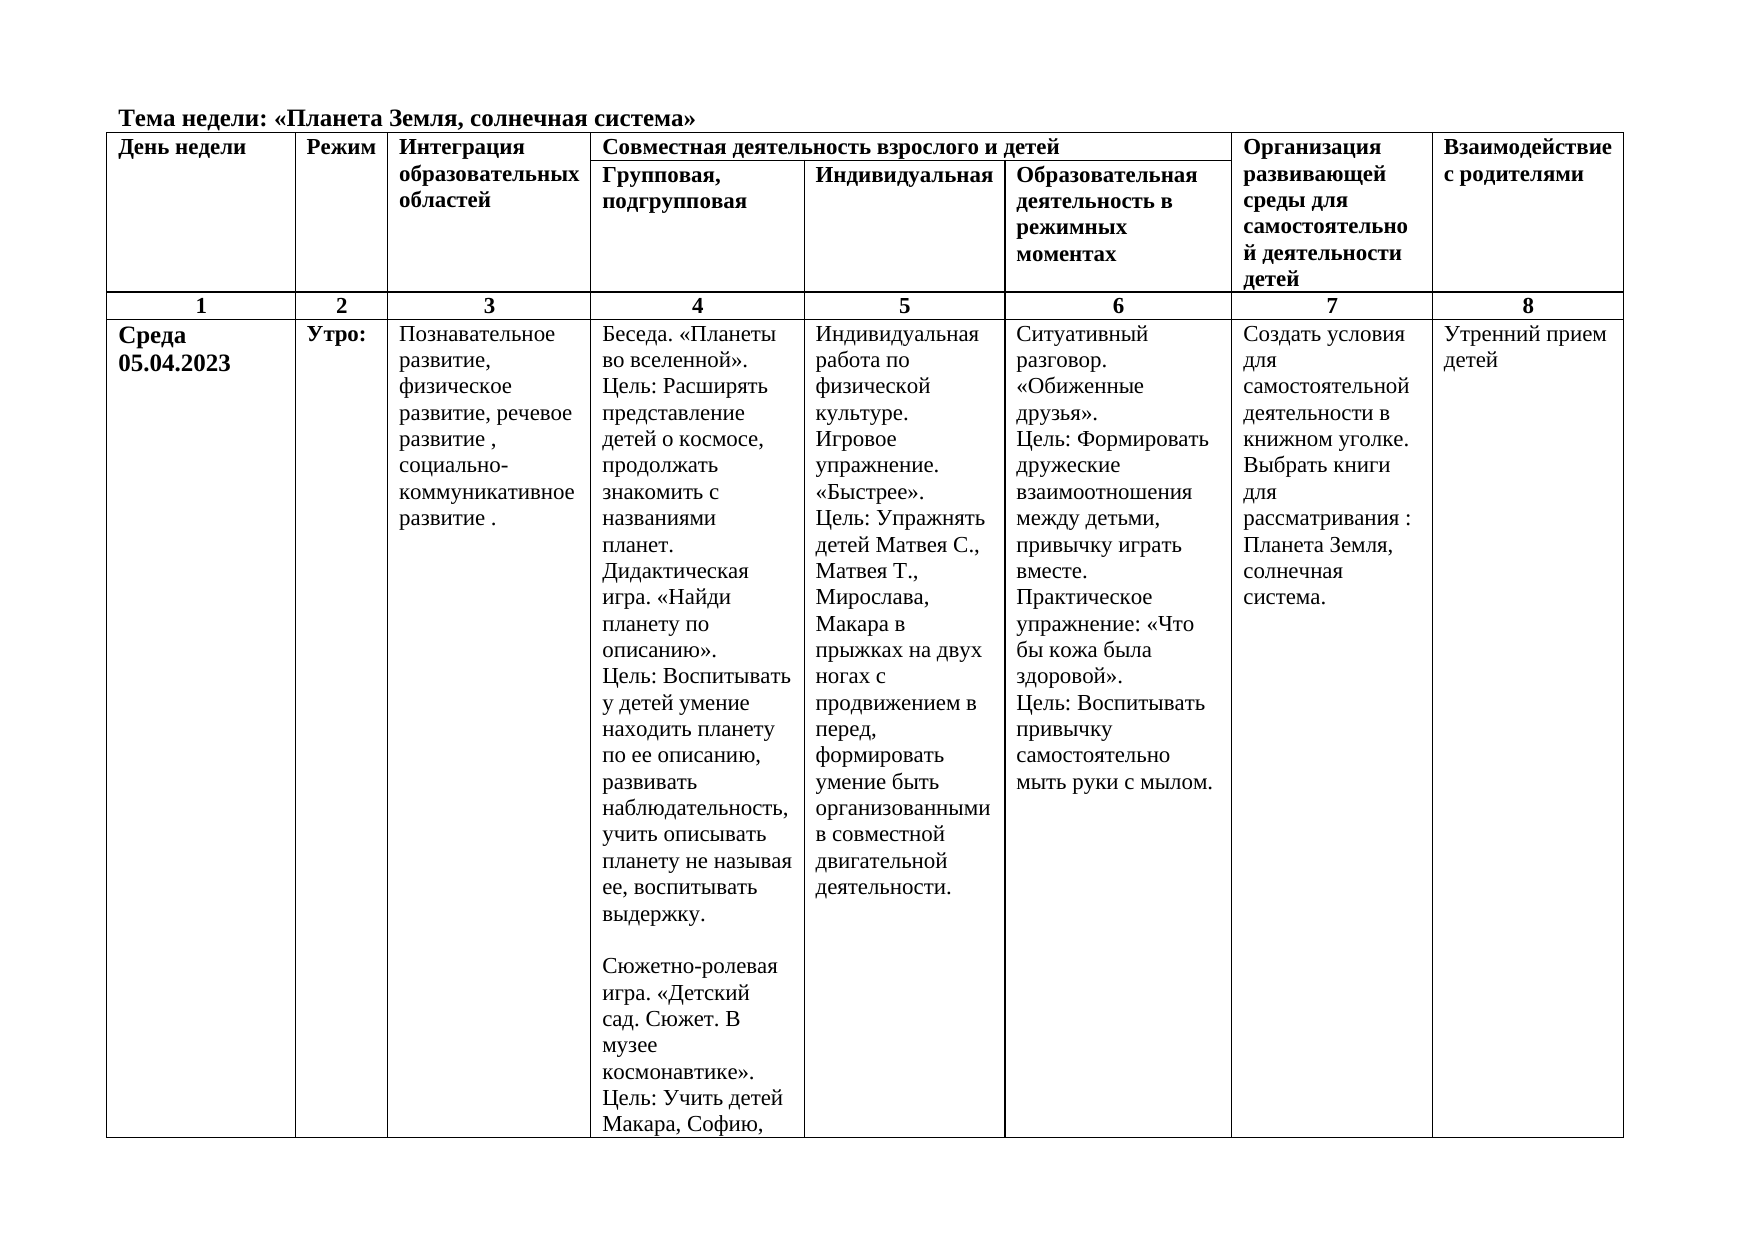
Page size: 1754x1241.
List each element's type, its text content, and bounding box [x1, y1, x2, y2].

table_cell 5 [805, 293, 1004, 319]
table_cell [1433, 320, 1623, 1137]
table_cell 4 [591, 293, 804, 319]
table_cell Среда 05.04.2023 [107, 320, 295, 1137]
table_cell 2 [296, 293, 387, 319]
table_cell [805, 320, 1004, 1137]
table_header Организация развивающей среды для самостоятельной деятельности детей [1232, 133, 1432, 291]
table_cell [1006, 320, 1231, 1137]
text Тема недели: «Планета Земля, солнечная система» [118, 103, 1636, 132]
table_header Режим [296, 133, 387, 291]
table_header Взаимодействие с родителями [1433, 133, 1623, 291]
table_cell Утро: [296, 320, 387, 1137]
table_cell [591, 320, 804, 1137]
table_cell Групповая, подгрупповая [591, 161, 804, 291]
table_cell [1232, 320, 1432, 1137]
table_cell 1 [107, 293, 295, 319]
table_cell 6 [1006, 293, 1231, 319]
table_cell Индивидуальная [805, 161, 1004, 291]
table_header Интеграция образовательных областей [388, 133, 590, 291]
table_header День недели [107, 133, 295, 291]
table_cell 8 [1433, 293, 1623, 319]
table_header Совместная деятельность взрослого и детей [591, 133, 1231, 159]
table_cell 3 [388, 293, 590, 319]
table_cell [388, 320, 590, 1137]
table_cell Образовательная деятельность в режимных моментах [1006, 161, 1231, 291]
table_cell 7 [1232, 293, 1432, 319]
